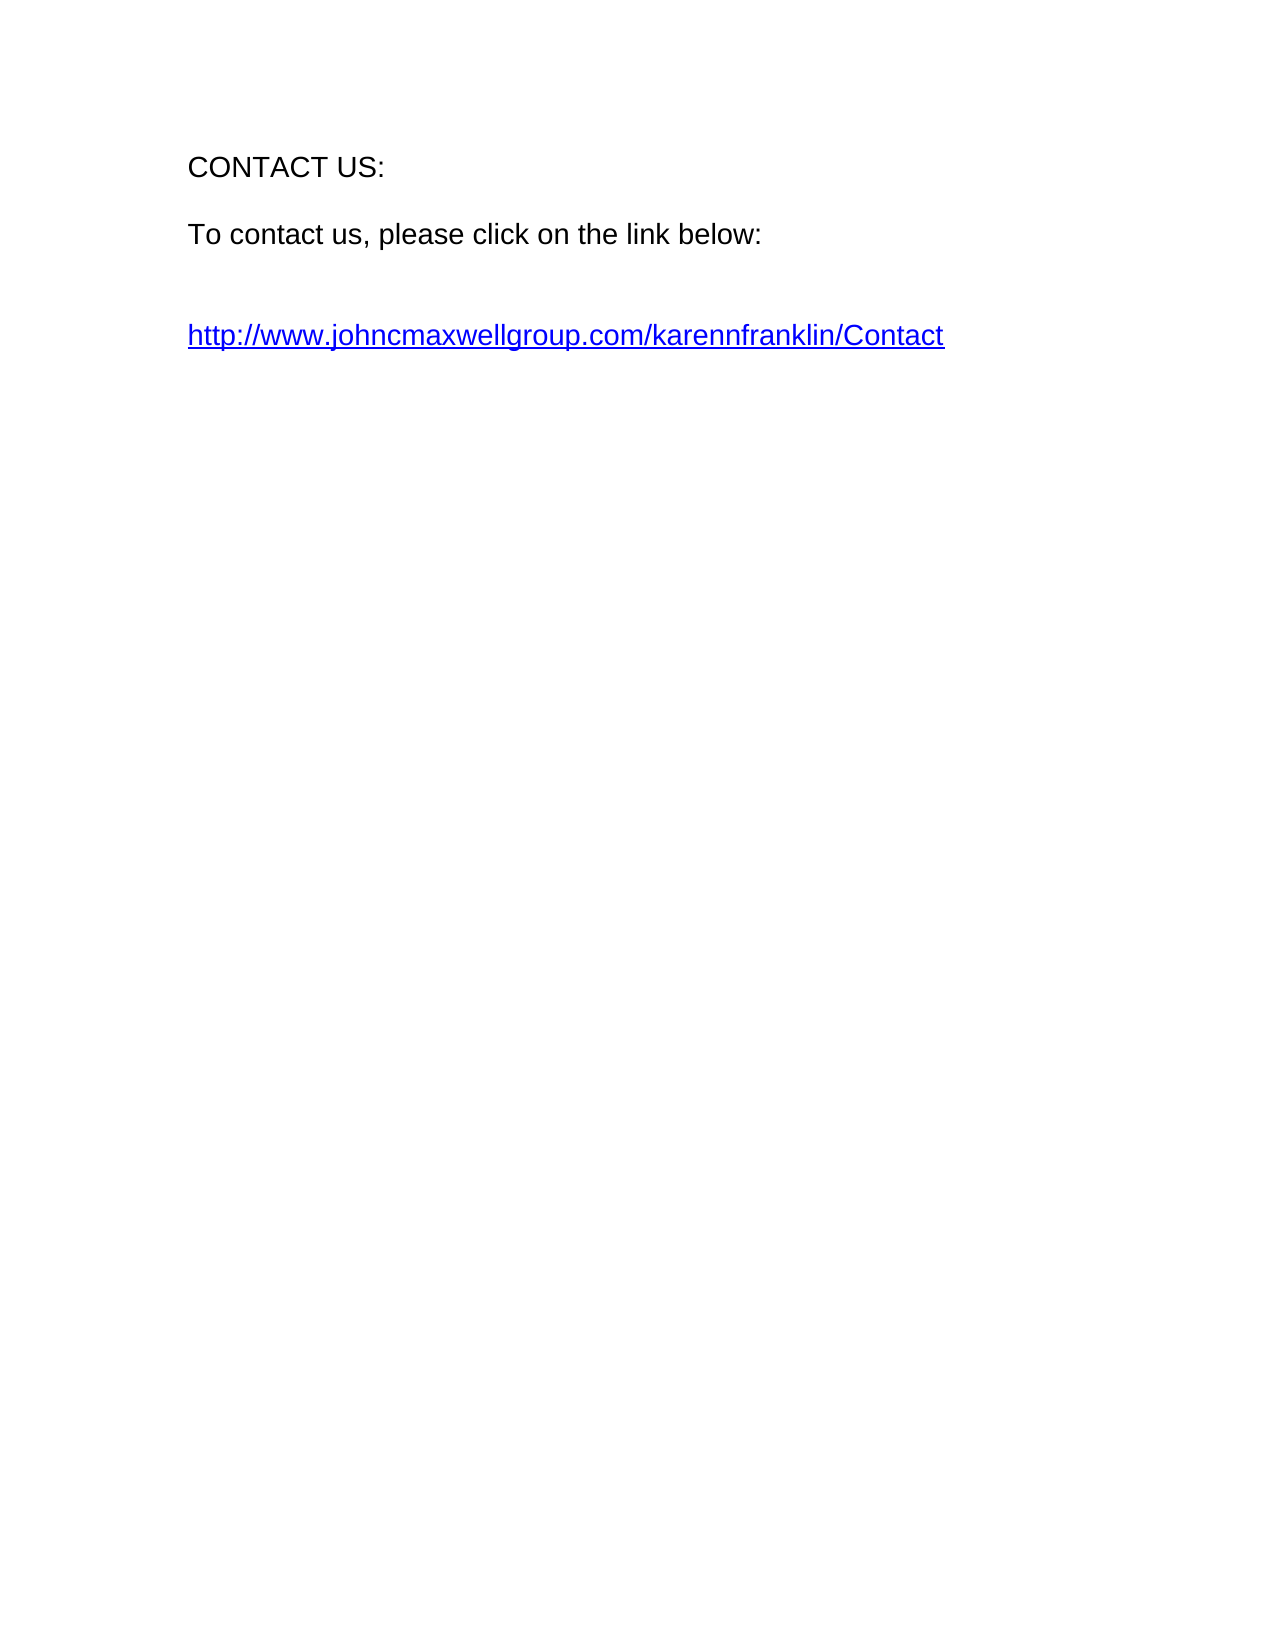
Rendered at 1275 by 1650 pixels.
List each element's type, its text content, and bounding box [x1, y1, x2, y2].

text CONTACT US: [187, 150, 1087, 183]
text http://www.johncmaxwellgroup.com/karennfranklin/Contact [187, 318, 1087, 351]
text To contact us, please click on the link below: [187, 217, 1087, 251]
